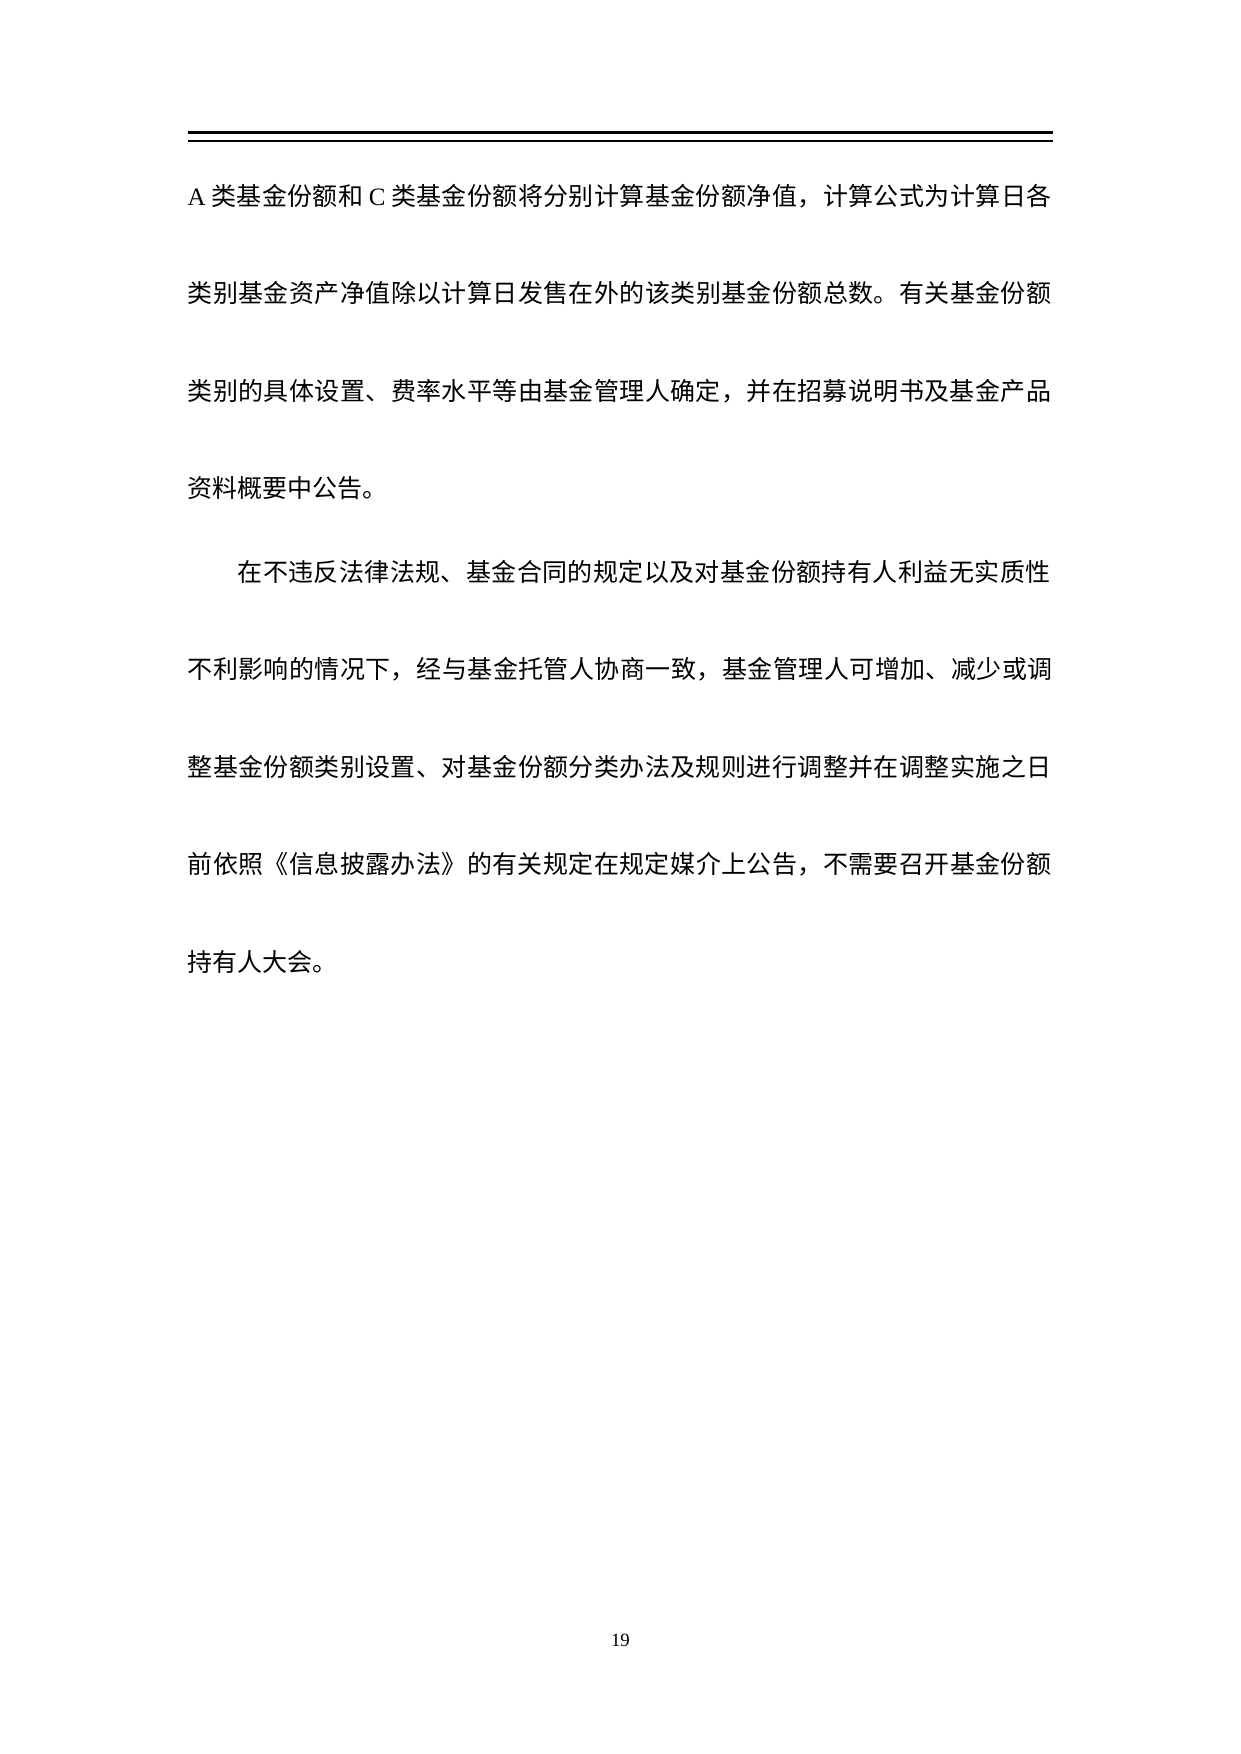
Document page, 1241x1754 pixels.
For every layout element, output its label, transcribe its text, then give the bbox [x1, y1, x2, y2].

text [187, 162, 1053, 519]
text 在不违反法律法规、基金合同的规定以及对基金份额持有人利益无实质性不利影响的情况下，经与基金托管人协商一致，基金管理人可增加、减少或调整基金份额类别设置、对基金份额分类办法及规则进行调整并在调整实施之日前依照《信息披露办法》的有关规定在规定媒介上公告，不需要召开基金份额持有人大会。 [187, 538, 1053, 993]
